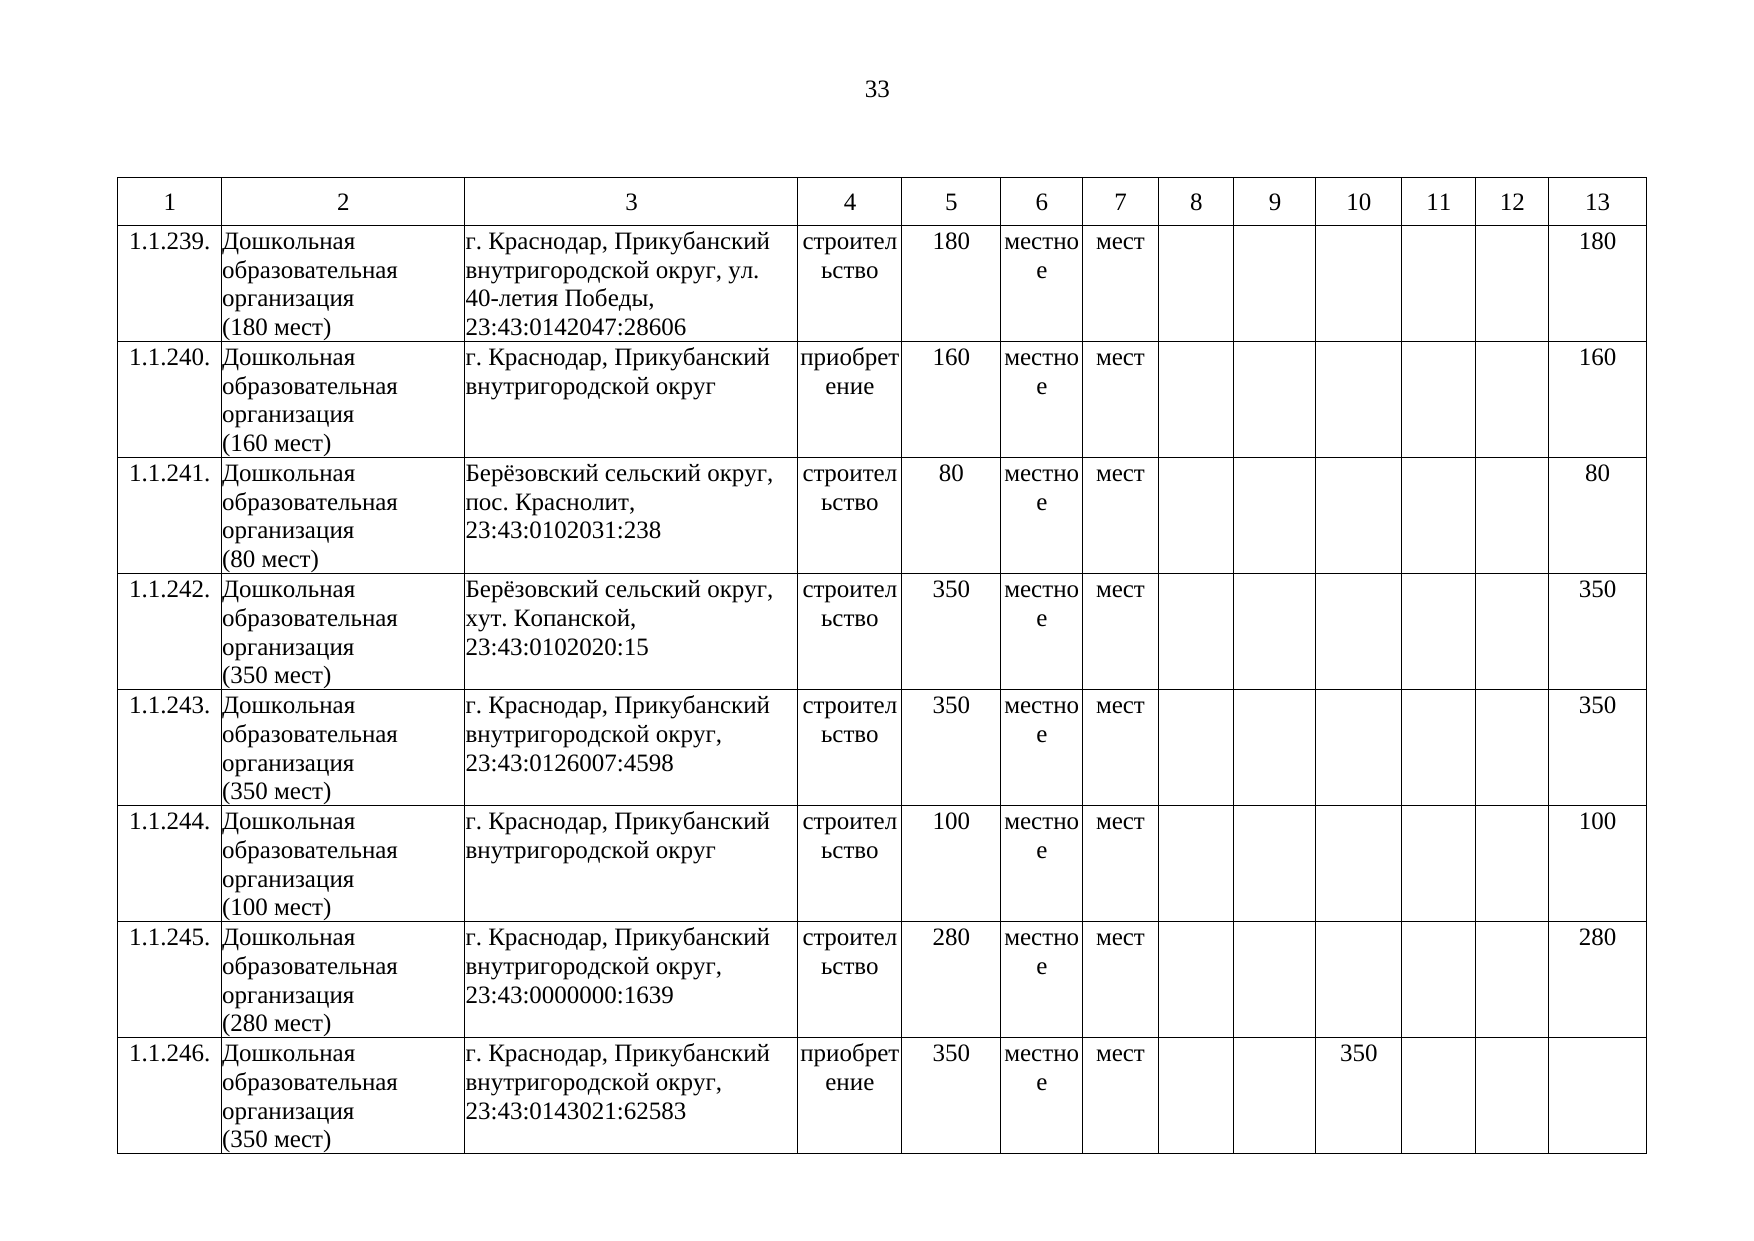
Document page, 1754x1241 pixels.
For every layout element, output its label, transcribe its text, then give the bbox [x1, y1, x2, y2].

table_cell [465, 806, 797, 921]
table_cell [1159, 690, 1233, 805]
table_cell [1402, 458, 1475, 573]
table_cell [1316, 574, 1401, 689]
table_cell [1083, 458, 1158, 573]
table_header 4 [798, 178, 901, 225]
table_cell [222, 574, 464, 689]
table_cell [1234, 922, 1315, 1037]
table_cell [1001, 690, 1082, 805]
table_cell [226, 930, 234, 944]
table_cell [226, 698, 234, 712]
table_header 3 [465, 178, 797, 225]
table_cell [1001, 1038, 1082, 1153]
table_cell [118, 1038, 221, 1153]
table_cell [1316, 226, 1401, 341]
table_header 7 [1083, 178, 1158, 225]
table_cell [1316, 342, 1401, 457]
table_header 2 [222, 178, 464, 225]
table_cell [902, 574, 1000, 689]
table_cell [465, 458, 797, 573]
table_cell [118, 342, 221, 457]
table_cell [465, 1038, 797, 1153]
table_header 9 [1234, 178, 1315, 225]
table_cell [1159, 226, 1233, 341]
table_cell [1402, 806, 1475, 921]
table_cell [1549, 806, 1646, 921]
table_header 10 [1316, 178, 1401, 225]
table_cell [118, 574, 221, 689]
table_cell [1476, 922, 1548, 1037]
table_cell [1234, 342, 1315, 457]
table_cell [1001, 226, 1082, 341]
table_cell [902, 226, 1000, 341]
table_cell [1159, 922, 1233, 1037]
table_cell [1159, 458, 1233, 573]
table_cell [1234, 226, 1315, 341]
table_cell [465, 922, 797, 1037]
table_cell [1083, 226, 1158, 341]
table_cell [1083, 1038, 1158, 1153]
table_header 13 [1549, 178, 1646, 225]
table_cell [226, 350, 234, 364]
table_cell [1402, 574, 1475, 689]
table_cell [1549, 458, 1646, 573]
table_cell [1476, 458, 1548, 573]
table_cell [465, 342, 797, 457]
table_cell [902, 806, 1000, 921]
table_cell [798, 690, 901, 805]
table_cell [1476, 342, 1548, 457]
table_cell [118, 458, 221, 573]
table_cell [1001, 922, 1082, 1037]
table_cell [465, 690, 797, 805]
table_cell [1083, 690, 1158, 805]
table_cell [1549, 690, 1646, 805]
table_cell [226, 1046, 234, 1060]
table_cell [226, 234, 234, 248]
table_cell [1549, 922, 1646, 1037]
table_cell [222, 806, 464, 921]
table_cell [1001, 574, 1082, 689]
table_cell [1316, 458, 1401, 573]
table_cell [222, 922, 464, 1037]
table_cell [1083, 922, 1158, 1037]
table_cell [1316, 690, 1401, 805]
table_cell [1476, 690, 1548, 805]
table_header 5 [902, 178, 1000, 225]
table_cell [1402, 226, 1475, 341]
table_header 11 [1402, 178, 1475, 225]
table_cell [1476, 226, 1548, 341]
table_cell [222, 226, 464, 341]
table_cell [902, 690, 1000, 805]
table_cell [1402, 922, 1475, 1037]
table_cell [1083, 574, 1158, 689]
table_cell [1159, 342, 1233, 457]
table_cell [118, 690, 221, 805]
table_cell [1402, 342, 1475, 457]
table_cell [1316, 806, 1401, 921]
table_header 8 [1159, 178, 1233, 225]
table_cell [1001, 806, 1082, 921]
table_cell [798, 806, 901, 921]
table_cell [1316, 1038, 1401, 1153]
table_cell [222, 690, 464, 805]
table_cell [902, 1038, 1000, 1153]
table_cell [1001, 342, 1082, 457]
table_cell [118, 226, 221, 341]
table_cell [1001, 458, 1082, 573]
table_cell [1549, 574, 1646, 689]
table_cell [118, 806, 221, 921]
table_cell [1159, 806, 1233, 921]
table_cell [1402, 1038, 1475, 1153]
table_header 12 [1476, 178, 1548, 225]
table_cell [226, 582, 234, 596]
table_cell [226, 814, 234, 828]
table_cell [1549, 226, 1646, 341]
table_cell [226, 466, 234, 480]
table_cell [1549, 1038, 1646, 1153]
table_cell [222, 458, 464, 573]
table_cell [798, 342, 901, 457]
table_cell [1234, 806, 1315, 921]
table_header 1 [118, 178, 221, 225]
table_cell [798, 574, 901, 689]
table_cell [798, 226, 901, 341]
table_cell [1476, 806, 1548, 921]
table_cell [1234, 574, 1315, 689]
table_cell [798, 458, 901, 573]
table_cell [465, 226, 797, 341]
table_header 6 [1001, 178, 1082, 225]
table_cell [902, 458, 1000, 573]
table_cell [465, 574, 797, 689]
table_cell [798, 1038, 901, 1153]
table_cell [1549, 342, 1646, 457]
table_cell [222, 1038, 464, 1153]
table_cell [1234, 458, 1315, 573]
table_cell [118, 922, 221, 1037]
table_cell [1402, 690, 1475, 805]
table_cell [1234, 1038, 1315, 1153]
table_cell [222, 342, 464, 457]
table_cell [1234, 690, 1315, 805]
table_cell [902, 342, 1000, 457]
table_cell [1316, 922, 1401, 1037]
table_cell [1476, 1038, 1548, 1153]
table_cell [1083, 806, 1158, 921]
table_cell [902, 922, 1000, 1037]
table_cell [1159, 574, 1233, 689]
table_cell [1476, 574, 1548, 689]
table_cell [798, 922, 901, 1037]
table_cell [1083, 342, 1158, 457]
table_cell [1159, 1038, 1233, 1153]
